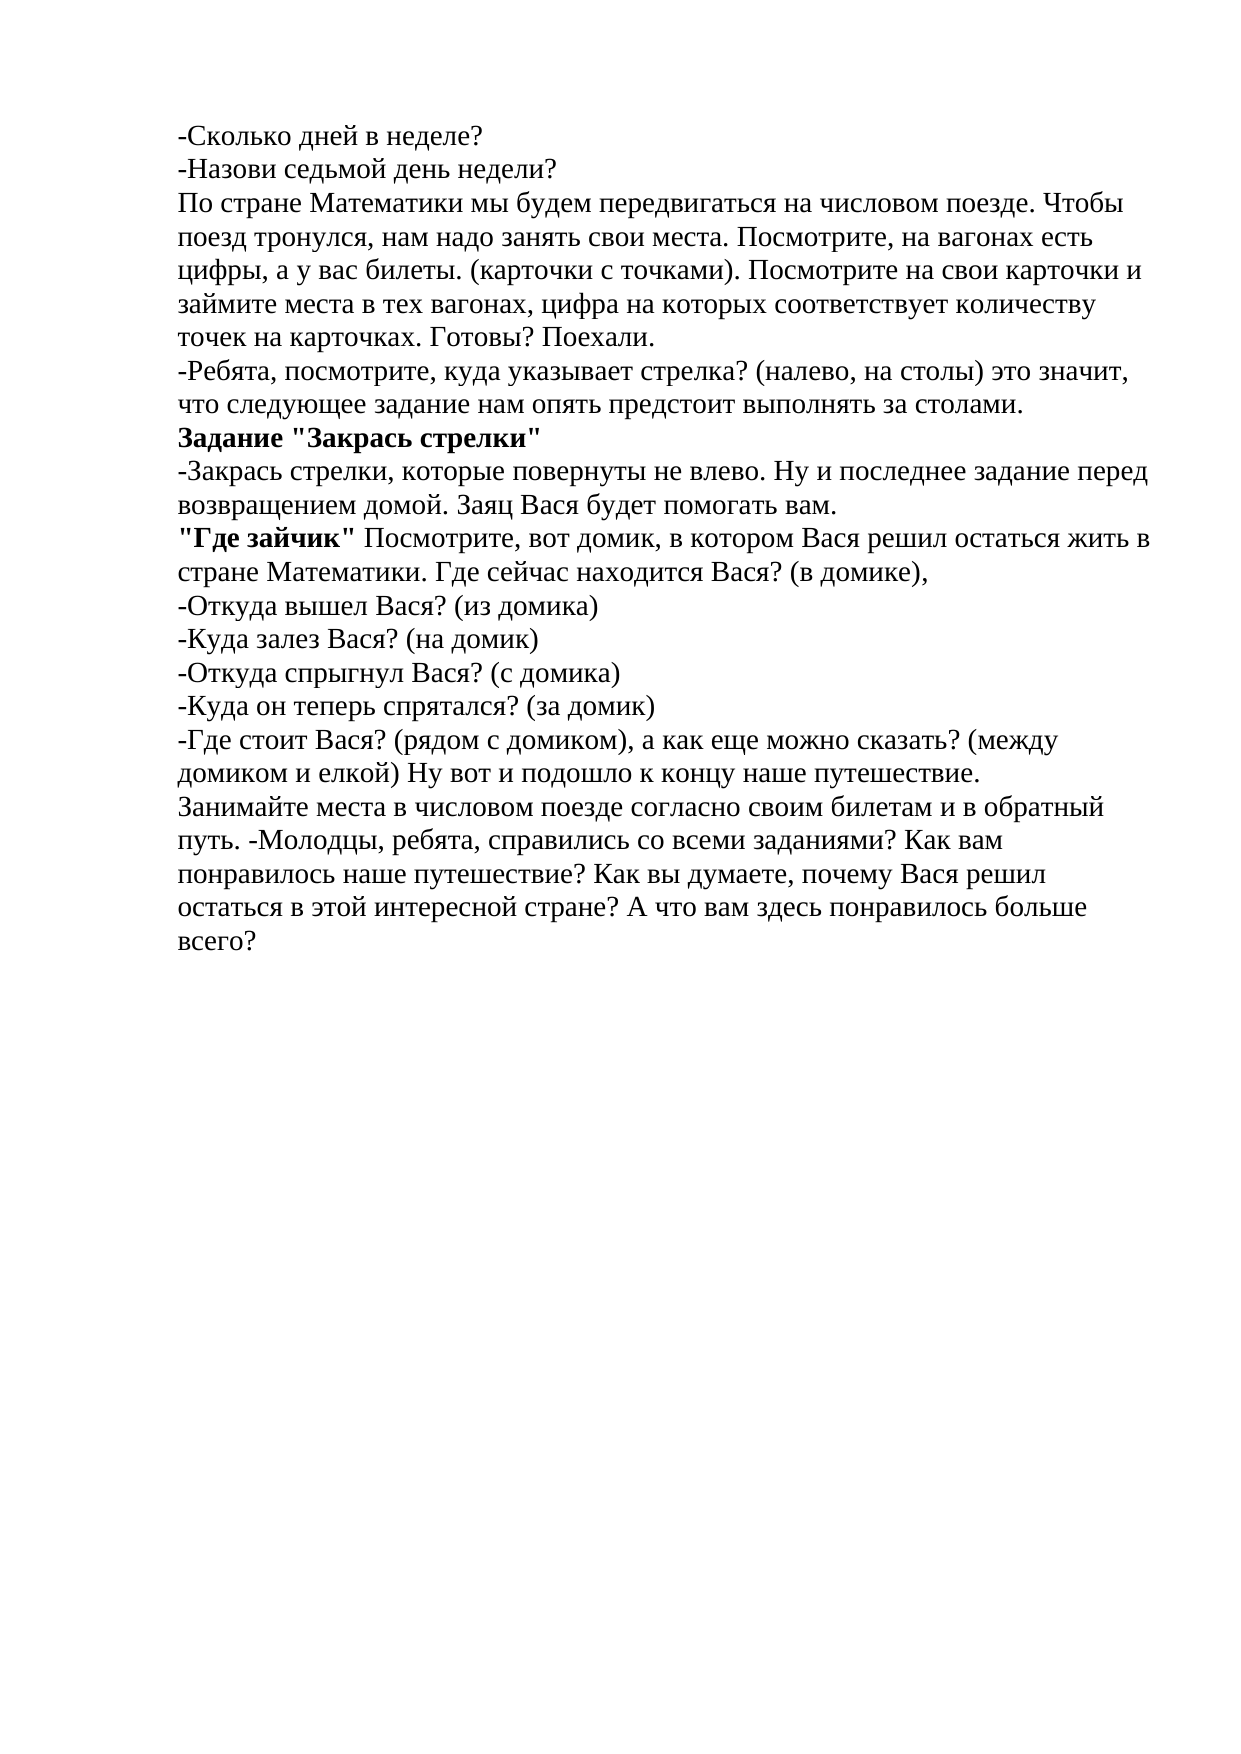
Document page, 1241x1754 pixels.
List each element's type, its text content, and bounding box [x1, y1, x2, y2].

text -Откуда вышел Вася? (из домика) -Куда залез Вася? (на домик) -Откуда спрыгнул Вася? (с домика) -Куда он теперь спрятался? (за домик) -Где стоит Вася? (рядом с домиком), а как еще можно сказать? (между домиком и елкой) Ну вот и подошло к концу наше путешествие. Занимайте места в числовом поезде согласно своим билетам и в обратный путь. -Молодцы, ребята, справились со всеми заданиями? Как вам понравилось наше путешествие? Как вы думаете, почему Вася решил остаться в этой интересной стране? А что вам здесь понравилось больше всего? [177, 588, 1152, 957]
text -Ребята, посмотрите, куда указывает стрелка? (налево, на столы) это значит, что следующее задание нам опять предстоит выполнять за столами. Задание "Закрась стрелки" [542, 353, 1152, 453]
text -Закрась стрелки, которые повернуты не влево. Ну и последнее задание перед возвращением домой. Заяц Вася будет помогать вам. "Где зайчик" Посмотрите, вот домик, в котором Вася решил остаться жить в стране Математики. Где сейчас находится Вася? (в домике), [177, 453, 1152, 588]
